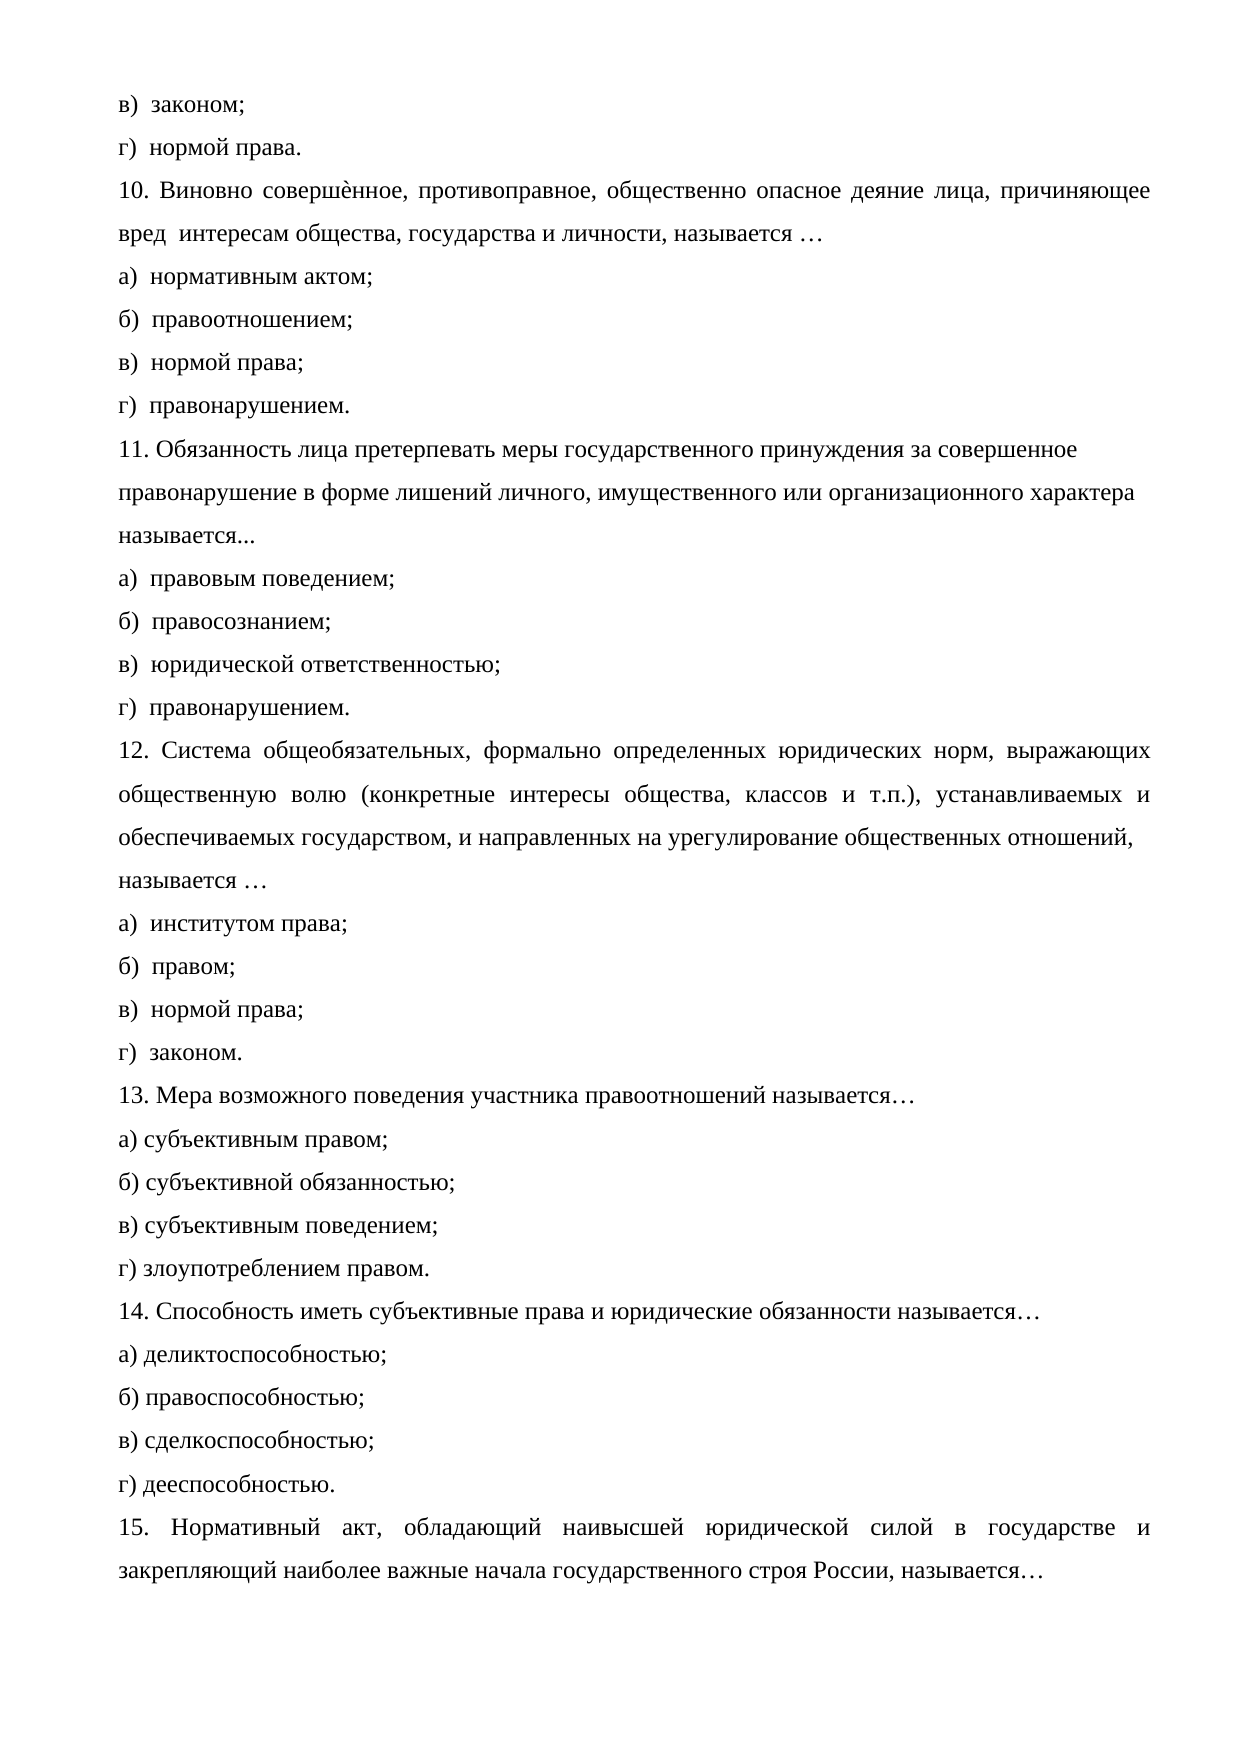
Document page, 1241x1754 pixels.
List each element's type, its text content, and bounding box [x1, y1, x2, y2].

text а) институтом права; [118, 908, 1152, 937]
text г) нормой права. [118, 132, 1152, 161]
text а) нормативным актом; [118, 261, 1152, 290]
text в) нормой права; [118, 347, 1152, 376]
text 12. Система общеобязательных, формально определенных юридических норм, выражающих общественную волю (конкретные интересы общества, классов и т.п.), устанавливаемых и обеспечиваемых государством, и направленных на урегулирование общественных отношений, [118, 736, 1152, 851]
text 11. Обязанность лица претерпевать меры государственного принуждения за совершенное правонарушение в форме лишений личного, имущественного или организационного характера называется... [118, 434, 1152, 549]
text в) нормой права; [118, 994, 1152, 1023]
text в) субъективным поведением; [118, 1210, 1152, 1239]
text 14. Способность иметь субъективные права и юридические обязанности называется… [118, 1296, 1152, 1325]
text б) правоспособностью; [118, 1382, 1152, 1411]
text г) законом. [118, 1037, 1152, 1066]
text 15. Нормативный акт, обладающий наивысшей юридической силой в государстве и закрепляющий наиболее важные начала государственного строя России, называется… [118, 1512, 1152, 1584]
text в) юридической ответственностью; [118, 649, 1152, 678]
text а) деликтоспособностью; [118, 1339, 1152, 1368]
text а) правовым поведением; [118, 563, 1152, 592]
text в) сделкоспособностью; [118, 1426, 1152, 1454]
text б) правоотношением; [118, 304, 1152, 333]
text называется … [118, 865, 1152, 894]
text 10. Виновно совершѐнное, противоправное, общественно опасное деяние лица, причиняющее вред интересам общества, государства и личности, называется … [118, 175, 1152, 247]
text 13. Мера возможного поведения участника правоотношений называется… [118, 1081, 1152, 1109]
text в) законом; [118, 89, 1152, 117]
text б) субъективной обязанностью; [118, 1167, 1152, 1196]
text г) правонарушением. [118, 692, 1152, 721]
text г) дееспособностью. [118, 1469, 1152, 1497]
text б) правом; [118, 951, 1152, 980]
text г) злоупотреблением правом. [118, 1253, 1152, 1282]
text г) правонарушением. [118, 391, 1152, 419]
text а) субъективным правом; [118, 1124, 1152, 1152]
text б) правосознанием; [118, 606, 1152, 635]
